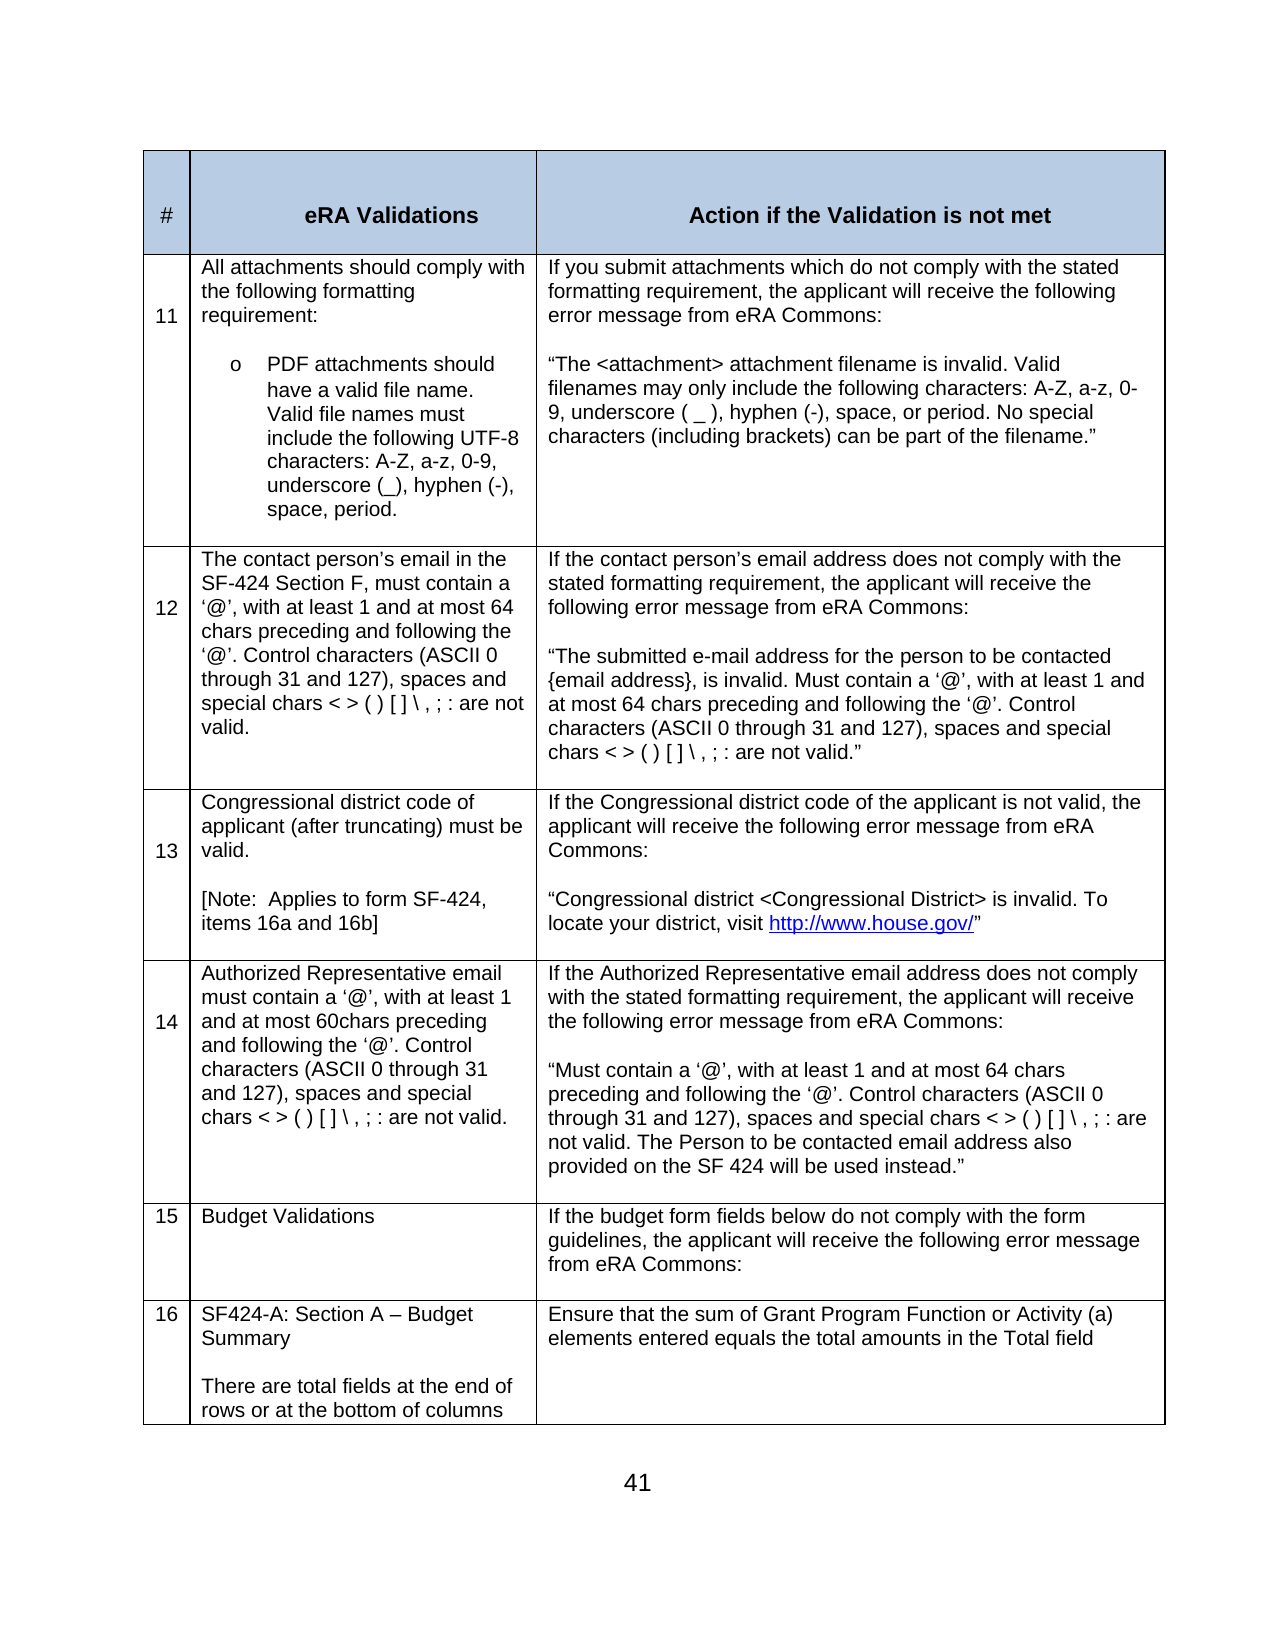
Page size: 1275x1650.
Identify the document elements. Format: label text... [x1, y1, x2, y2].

table_cell The contact person’s email in the SF-424 Section F, must contain a ‘@’, with at least 1 and at most 64 chars preceding and following the ‘@’. Control characters (ASCII 0 through 31 and 127), spaces and special chars < > ( ) [ ] \ , ; : are not valid. [191, 547, 536, 789]
table_cell All attachments should comply with the following formatting requirement: PDF attachments should have a valid file name. Valid file names must include the following UTF-8 characters: A-Z, a-z, 0-9, underscore (_), hyphen (-), space, period. [191, 255, 536, 546]
table_cell 11 12 [144, 547, 189, 789]
table_cell 13 14 [144, 961, 189, 1202]
table_cell If the contact person’s email address does not comply with the stated formatting requirement, the applicant will receive the following error message from eRA Commons: “The submitted e-mail address for the person to be contacted {email address}, is invalid. Must contain a ‘@’, with at least 1 and at most 64 chars preceding and following the ‘@’. Control characters (ASCII 0 through 31 and 127), spaces and special chars < > ( ) [ ] \ , ; : are not valid.” [537, 547, 1164, 789]
table_cell 15 [144, 1204, 189, 1300]
table_cell 16 [144, 1301, 189, 1424]
table_cell Authorized Representative email must contain a ‘@’, with at least 1 and at most 60chars preceding and following the ‘@’. Control characters (ASCII 0 through 31 and 127), spaces and special chars < > ( ) [ ] \ , ; : are not valid. [191, 961, 536, 1202]
table_cell 10 11 [144, 255, 189, 546]
table_cell If the Congressional district code of the applicant is not valid, the applicant will receive the following error message from eRA Commons: “Congressional district <Congressional District> is invalid. To locate your district, visit http://www.house.gov/” [537, 790, 1164, 960]
table_cell 12 13 [144, 790, 189, 960]
table_cell If you submit attachments which do not comply with the stated formatting requirement, the applicant will receive the following error message from eRA Commons: “The <attachment> attachment filename is invalid. Valid filenames may only include the following characters: A-Z, a-z, 0-9, underscore ( _ ), hyphen (-), space, or period. No special characters (including brackets) can be part of the filename.” [537, 255, 1164, 546]
table_cell If the budget form fields below do not comply with the form guidelines, the applicant will receive the following error message from eRA Commons: [537, 1204, 1164, 1300]
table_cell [537, 1301, 1164, 1424]
table_header eRA Validations [191, 151, 536, 254]
table_cell Congressional district code of applicant (after truncating) must be valid. [Note: Applies to form SF-424, items 16a and 16b] [191, 790, 536, 960]
table_header # [144, 151, 189, 254]
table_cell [191, 1301, 536, 1424]
table_cell Budget Validations [191, 1204, 536, 1300]
table_header Action if the Validation is not met [537, 151, 1164, 254]
table_cell If the Authorized Representative email address does not comply with the stated formatting requirement, the applicant will receive the following error message from eRA Commons: “Must contain a ‘@’, with at least 1 and at most 64 chars preceding and following the ‘@’. Control characters (ASCII 0 through 31 and 127), spaces and special chars < > ( ) [ ] \ , ; : are not valid. The Person to be contacted email address also provided on the SF 424 will be used instead.” [537, 961, 1164, 1202]
